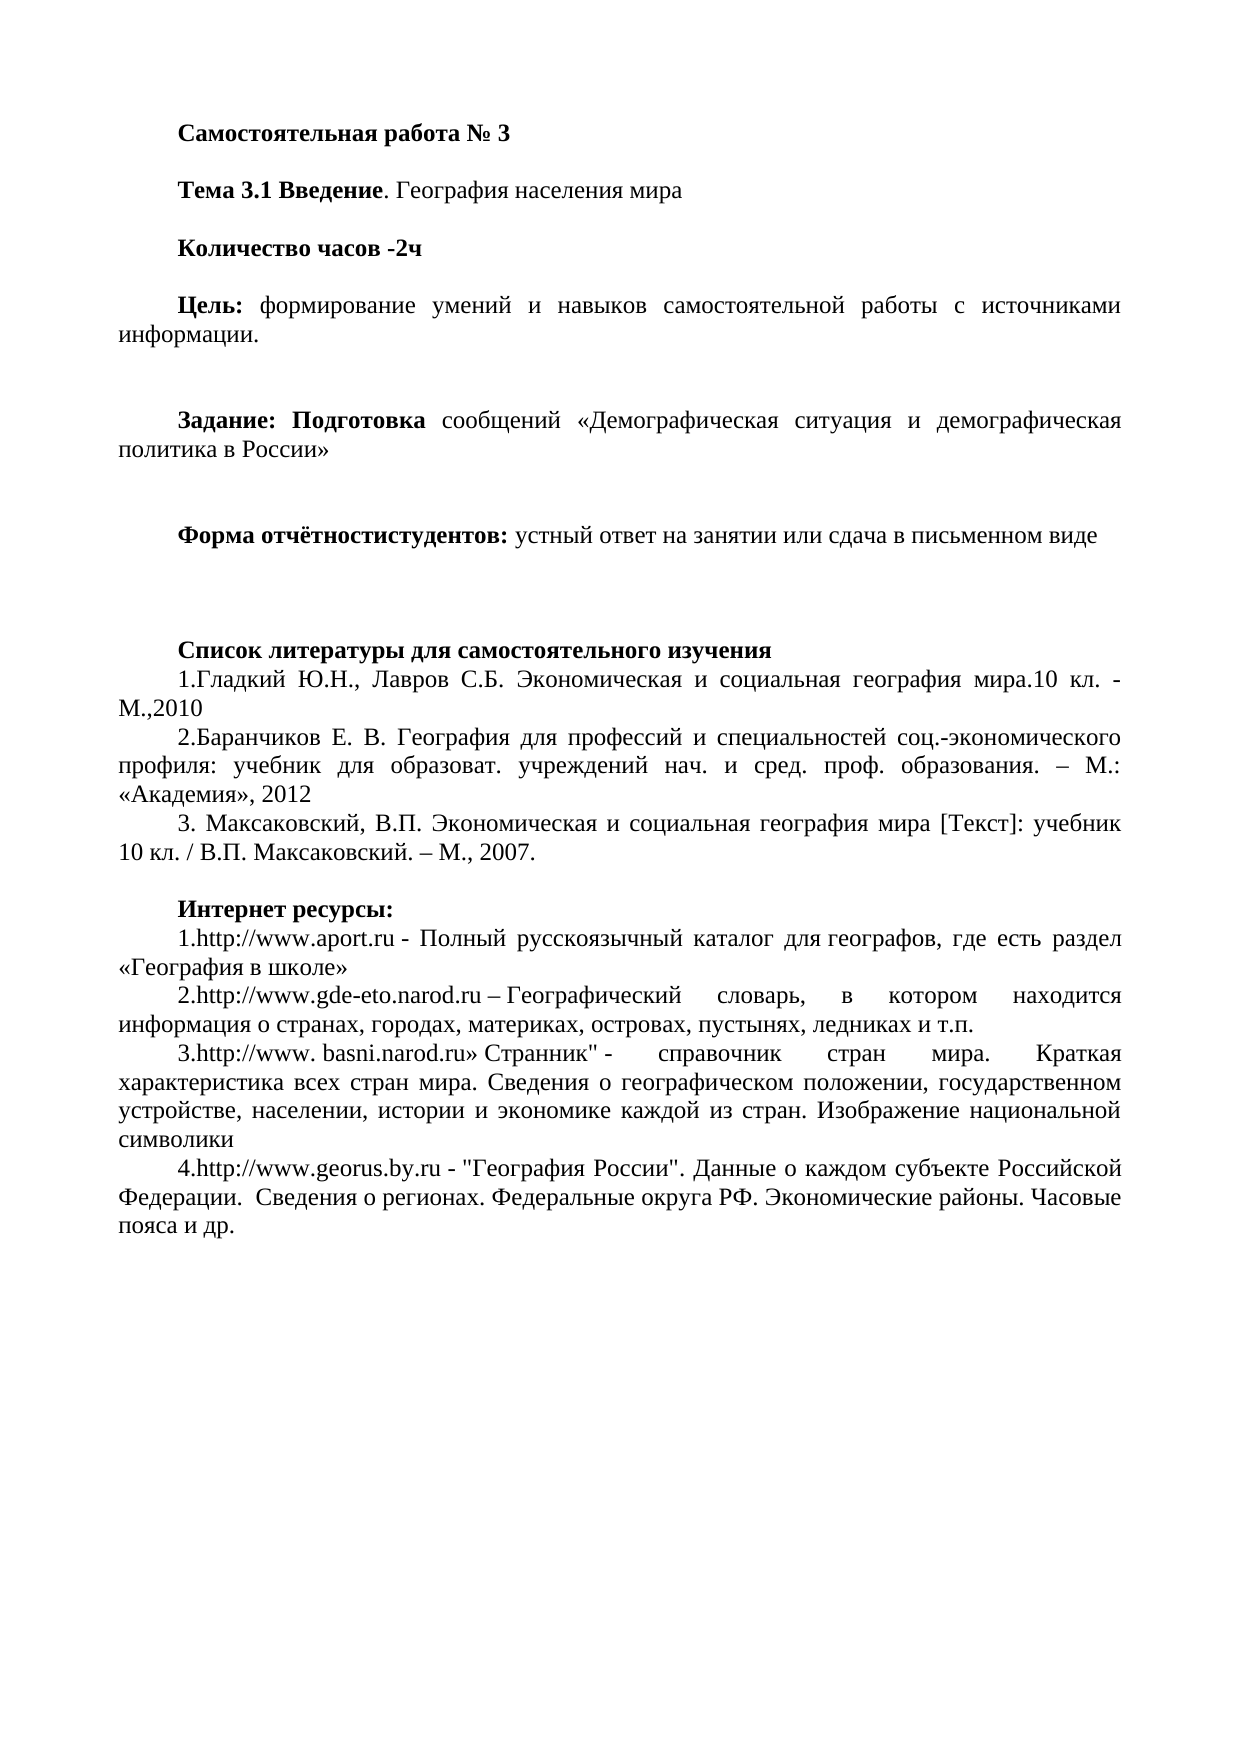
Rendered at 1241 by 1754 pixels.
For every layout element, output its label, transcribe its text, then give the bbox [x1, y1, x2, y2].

text Количество часов -2ч [118, 233, 1122, 262]
text Цель: формирование умений и навыков самостоятельной работы с источниками информации. [118, 291, 1122, 348]
text 1.Гладкий Ю.Н., Лавров С.Б. Экономическая и социальная география мира.10 кл. -М.,2010 [118, 664, 1122, 722]
text Тема 3.1 Введение. География населения мира [118, 176, 1122, 204]
text 2.http://www.gde-eto.narod.ru – Географический словарь, в котором находится информация о странах, городах, материках, островах, пустынях, ледниках и т.п. [118, 981, 1122, 1038]
text Форма отчётностистудентов: устный ответ на занятии или сдача в письменном виде [118, 521, 1122, 549]
text 4.http://www.georus.by.ru - "География России". Данные о каждом субъекте Российской Федерации. Сведения о регионах. Федеральные округа РФ. Экономические районы. Часовые пояса и др. [118, 1153, 1122, 1239]
text Интернет ресурсы: [118, 894, 1122, 923]
text 3. Максаковский, В.П. Экономическая и социальная география мира [Текст]: учебник 10 кл. / В.П. Максаковский. – М., 2007. [118, 808, 1122, 866]
text 1.http://www.aport.ru - Полный русскоязычный каталог для географов, где есть раздел «География в школе» [118, 923, 1122, 981]
text 3.http://www. basni.narod.ru» Странник" - справочник стран мира. Краткая характеристика всех стран мира. Сведения о географическом положении, государственном устройстве, населении, истории и экономике каждой из стран. Изображение национальной символики [118, 1038, 1122, 1153]
text Самостоятельная работа № 3 [118, 118, 1122, 147]
text Список литературы для самостоятельного изучения [118, 636, 1122, 664]
text 2.Баранчиков Е. В. География для профессий и специальностей соц.-экономического профиля: учебник для образоват. учреждений нач. и сред. проф. образования. – М.: «Академия», 2012 [118, 722, 1122, 808]
text Задание: Подготовка сообщений «Демографическая ситуация и демографическая политика в России» [118, 406, 1122, 463]
